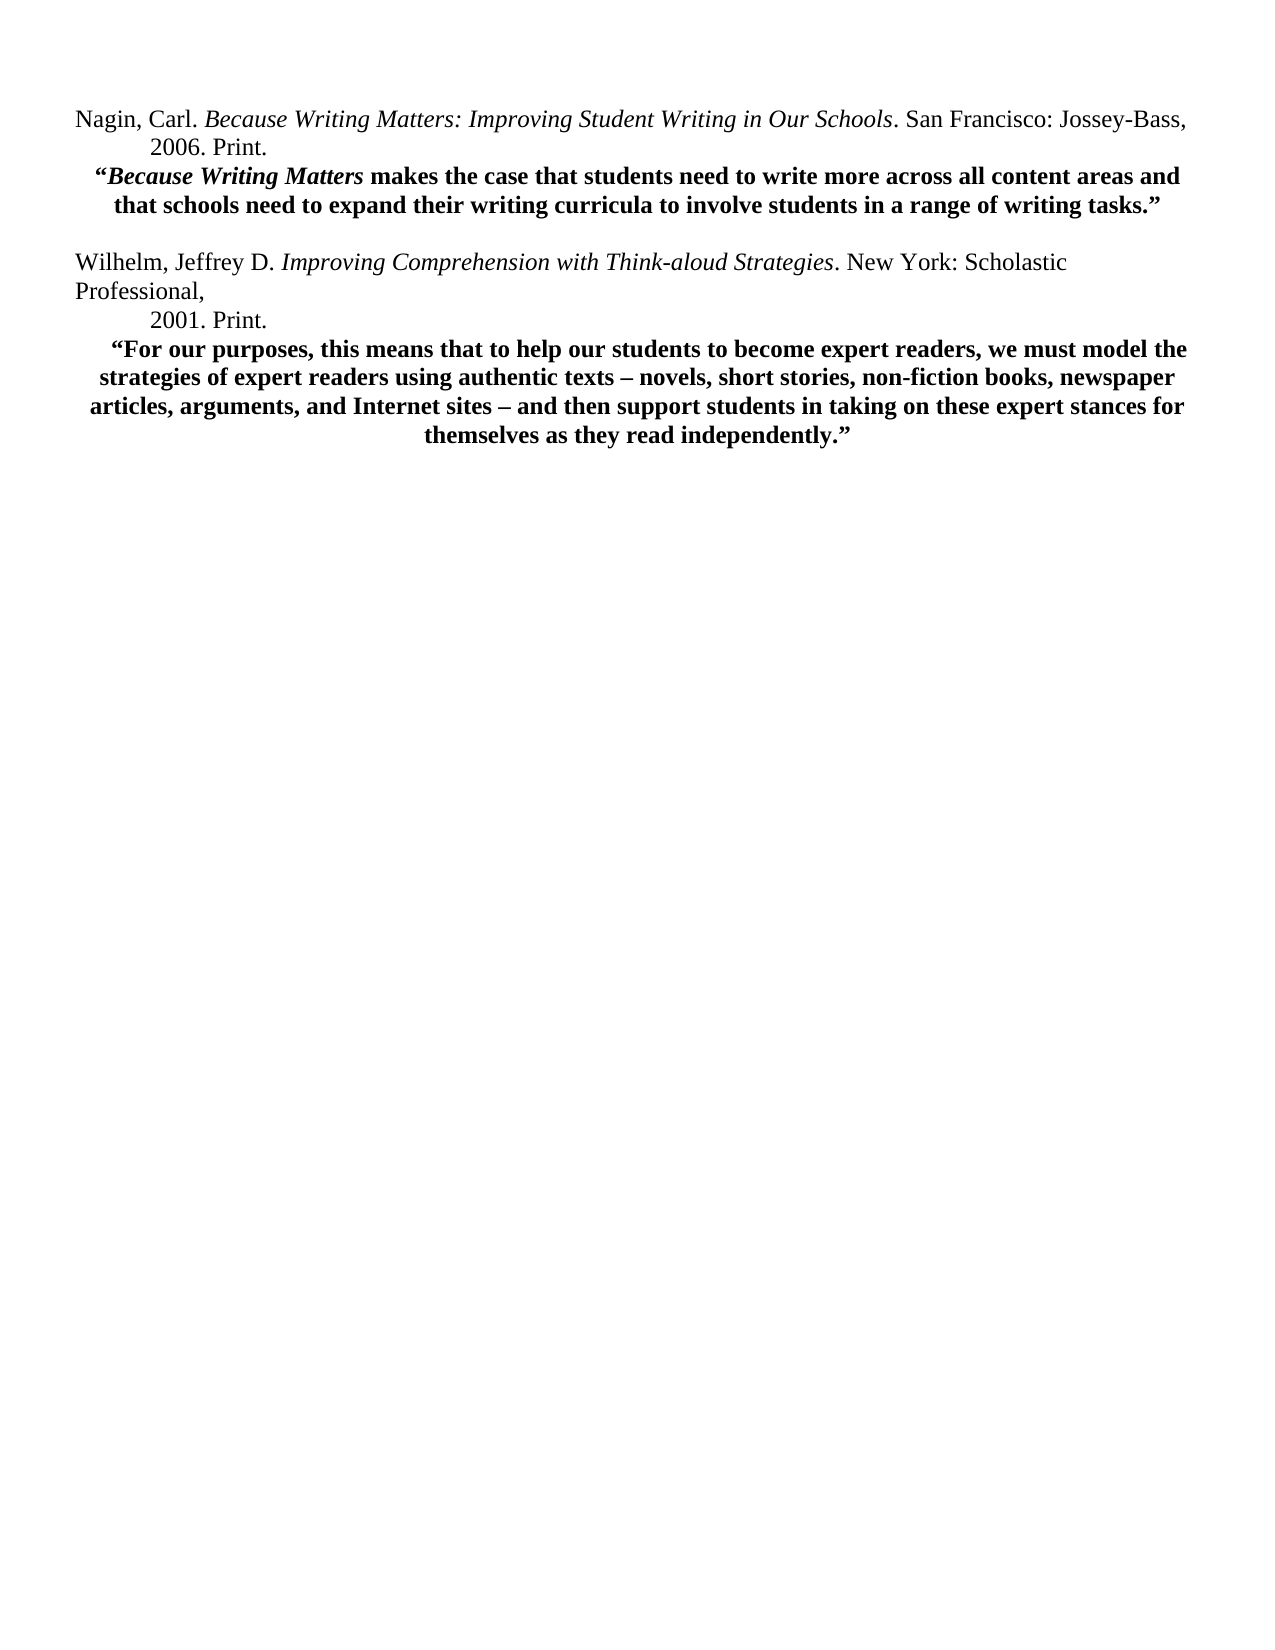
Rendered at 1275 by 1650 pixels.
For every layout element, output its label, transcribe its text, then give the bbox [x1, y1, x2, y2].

text Wilhelm, Jeffrey D. Improving Comprehension with Think-aloud Strategies. New York: Scholastic Professional, [75, 247, 1200, 305]
text 2006. Print. [75, 132, 1200, 161]
text 2001. Print. [75, 305, 1200, 334]
text Nagin, Carl. Because Writing Matters: Improving Student Writing in Our Schools. San Francisco: Jossey-Bass, [75, 104, 1200, 132]
list “For our purposes, this means that to help our students to become expert readers, we must model the strategies of expert readers using authentic texts – novels, short stories, non-fiction books, newspaper articles, arguments, and Internet sites – and then support students in taking on these expert stances for themselves as they read independently.” [75, 334, 1200, 449]
text “Because Writing Matters makes the case that students need to write more across all content areas and that schools need to expand their writing curricula to involve students in a range of writing tasks.” [75, 161, 1200, 219]
